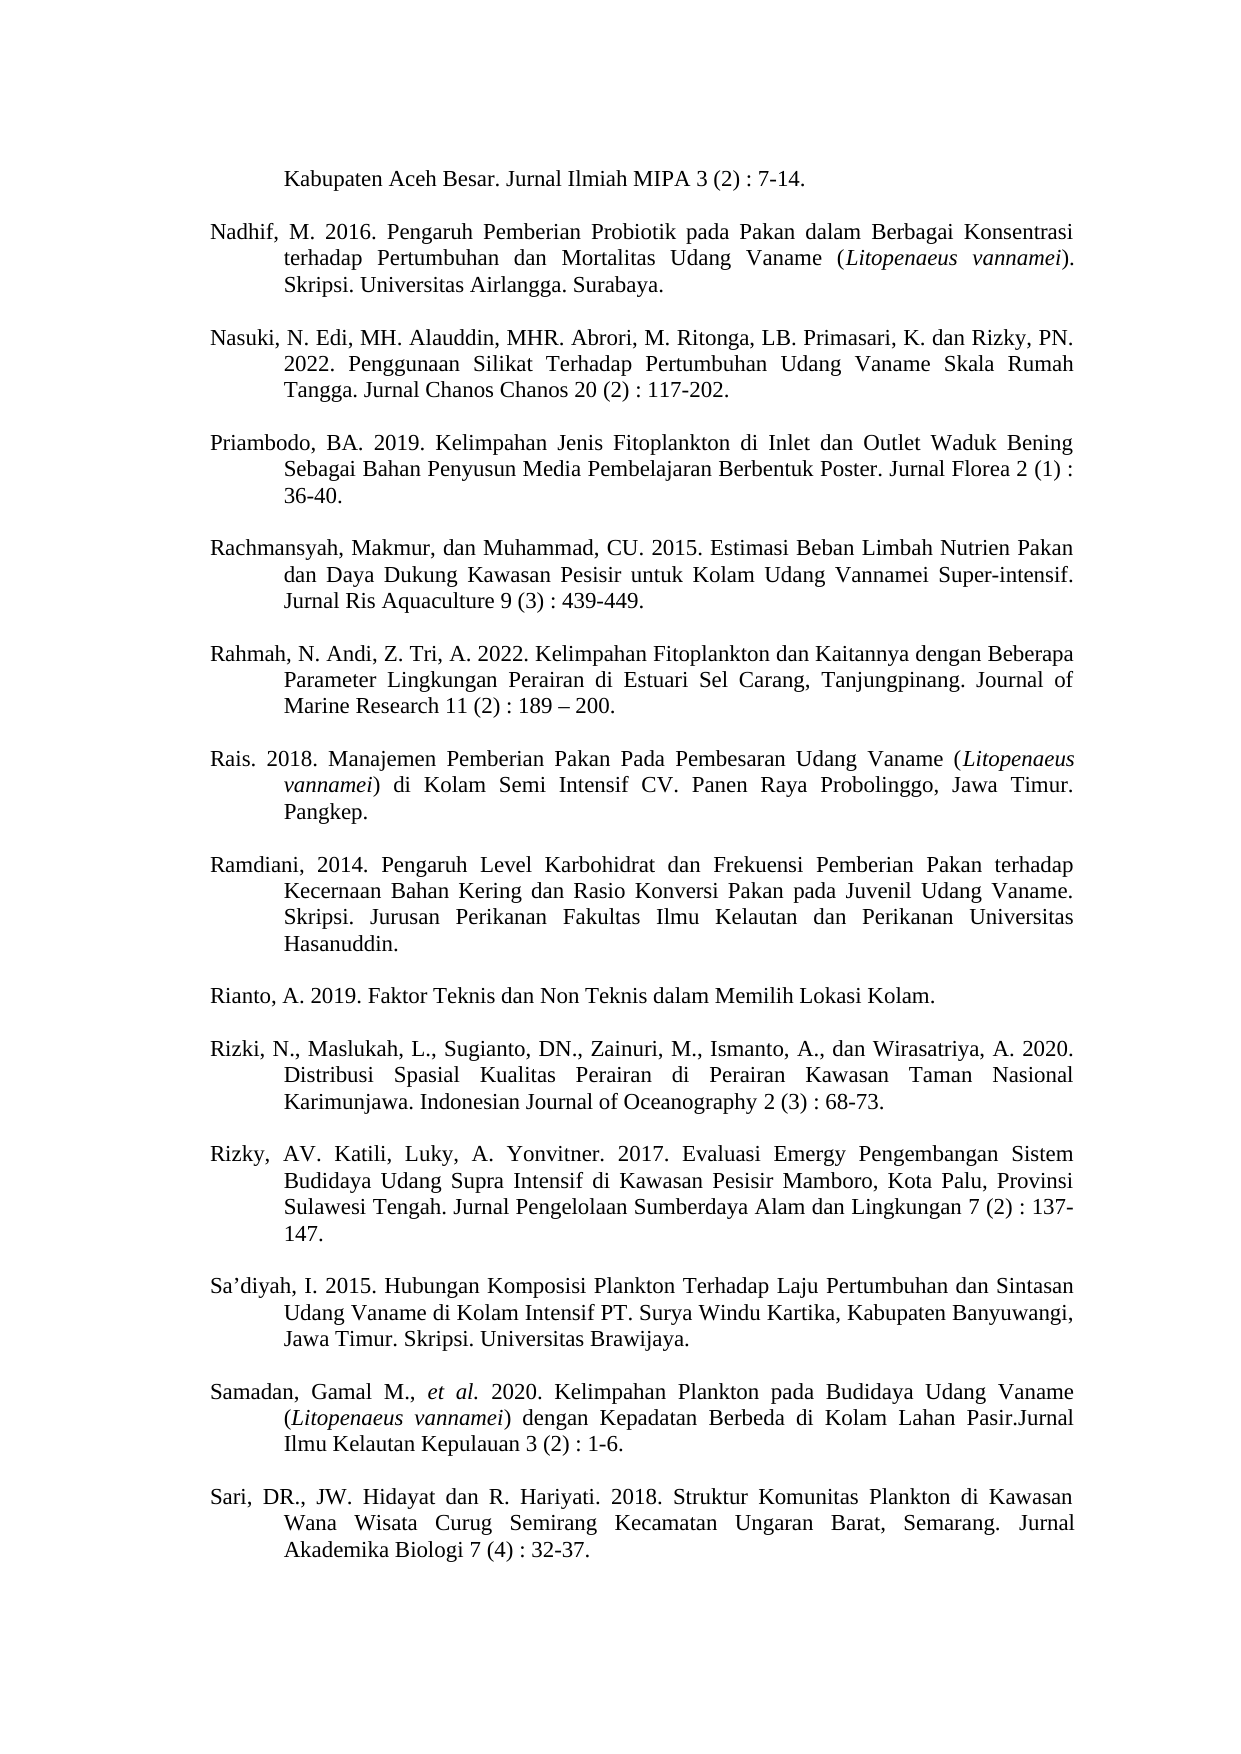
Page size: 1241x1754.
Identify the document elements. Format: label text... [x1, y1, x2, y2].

text Samadan, Gamal M., et al. 2020. Kelimpahan Plankton pada Budidaya Udang Vaname (Litopenaeus vannamei) dengan Kepadatan Berbeda di Kolam Lahan Pasir.Jurnal Ilmu Kelautan Kepulauan 3 (2) : 1-6. [210, 1378, 1075, 1457]
text Rizky, AV. Katili, Luky, A. Yonvitner. 2017. Evaluasi Emergy Pengembangan Sistem Budidaya Udang Supra Intensif di Kawasan Pesisir Mamboro, Kota Palu, Provinsi Sulawesi Tengah. Jurnal Pengelolaan Sumberdaya Alam dan Lingkungan 7 (2) : 137-147. [210, 1141, 1075, 1246]
text Rianto, A. 2019. Faktor Teknis dan Non Teknis dalam Memilih Lokasi Kolam. [210, 982, 1075, 1009]
text Sa’diyah, I. 2015. Hubungan Komposisi Plankton Terhadap Laju Pertumbuhan dan Sintasan Udang Vaname di Kolam Intensif PT. Surya Windu Kartika, Kabupaten Banyuwangi, Jawa Timur. Skripsi. Universitas Brawijaya. [210, 1272, 1075, 1351]
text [210, 165, 1075, 192]
text Sari, DR., JW. Hidayat dan R. Hariyati. 2018. Struktur Komunitas Plankton di Kawasan Wana Wisata Curug Semirang Kecamatan Ungaran Barat, Semarang. Jurnal Akademika Biologi 7 (4) : 32-37. [210, 1483, 1075, 1562]
text Nasuki, N. Edi, MH. Alauddin, MHR. Abrori, M. Ritonga, LB. Primasari, K. dan Rizky, PN. 2022. Penggunaan Silikat Terhadap Pertumbuhan Udang Vaname Skala Rumah Tangga. Jurnal Chanos Chanos 20 (2) : 117-202. [210, 323, 1075, 403]
text Ramdiani, 2014. Pengaruh Level Karbohidrat dan Frekuensi Pemberian Pakan terhadap Kecernaan Bahan Kering dan Rasio Konversi Pakan pada Juvenil Udang Vaname. Skripsi. Jurusan Perikanan Fakultas Ilmu Kelautan dan Perikanan Universitas Hasanuddin. [210, 851, 1075, 956]
text Rachmansyah, Makmur, dan Muhammad, CU. 2015. Estimasi Beban Limbah Nutrien Pakan dan Daya Dukung Kawasan Pesisir untuk Kolam Udang Vannamei Super-intensif. Jurnal Ris Aquaculture 9 (3) : 439-449. [210, 534, 1075, 613]
text Rahmah, N. Andi, Z. Tri, A. 2022. Kelimpahan Fitoplankton dan Kaitannya dengan Beberapa Parameter Lingkungan Perairan di Estuari Sel Carang, Tanjungpinang. Journal of Marine Research 11 (2) : 189 – 200. [210, 640, 1075, 719]
text Rais. 2018. Manajemen Pemberian Pakan Pada Pembesaran Udang Vaname (Litopenaeus vannamei) di Kolam Semi Intensif CV. Panen Raya Probolinggo, Jawa Timur. Pangkep. [210, 745, 1075, 824]
text Rizki, N., Maslukah, L., Sugianto, DN., Zainuri, M., Ismanto, A., dan Wirasatriya, A. 2020. Distribusi Spasial Kualitas Perairan di Perairan Kawasan Taman Nasional Karimunjawa. Indonesian Journal of Oceanography 2 (3) : 68-73. [210, 1035, 1075, 1114]
text Priambodo, BA. 2019. Kelimpahan Jenis Fitoplankton di Inlet dan Outlet Waduk Bening Sebagai Bahan Penyusun Media Pembelajaran Berbentuk Poster. Jurnal Florea 2 (1) : 36-40. [210, 429, 1075, 508]
text Nadhif, M. 2016. Pengaruh Pemberian Probiotik pada Pakan dalam Berbagai Konsentrasi terhadap Pertumbuhan dan Mortalitas Udang Vaname (Litopenaeus vannamei). Skripsi. Universitas Airlangga. Surabaya. [210, 218, 1075, 297]
